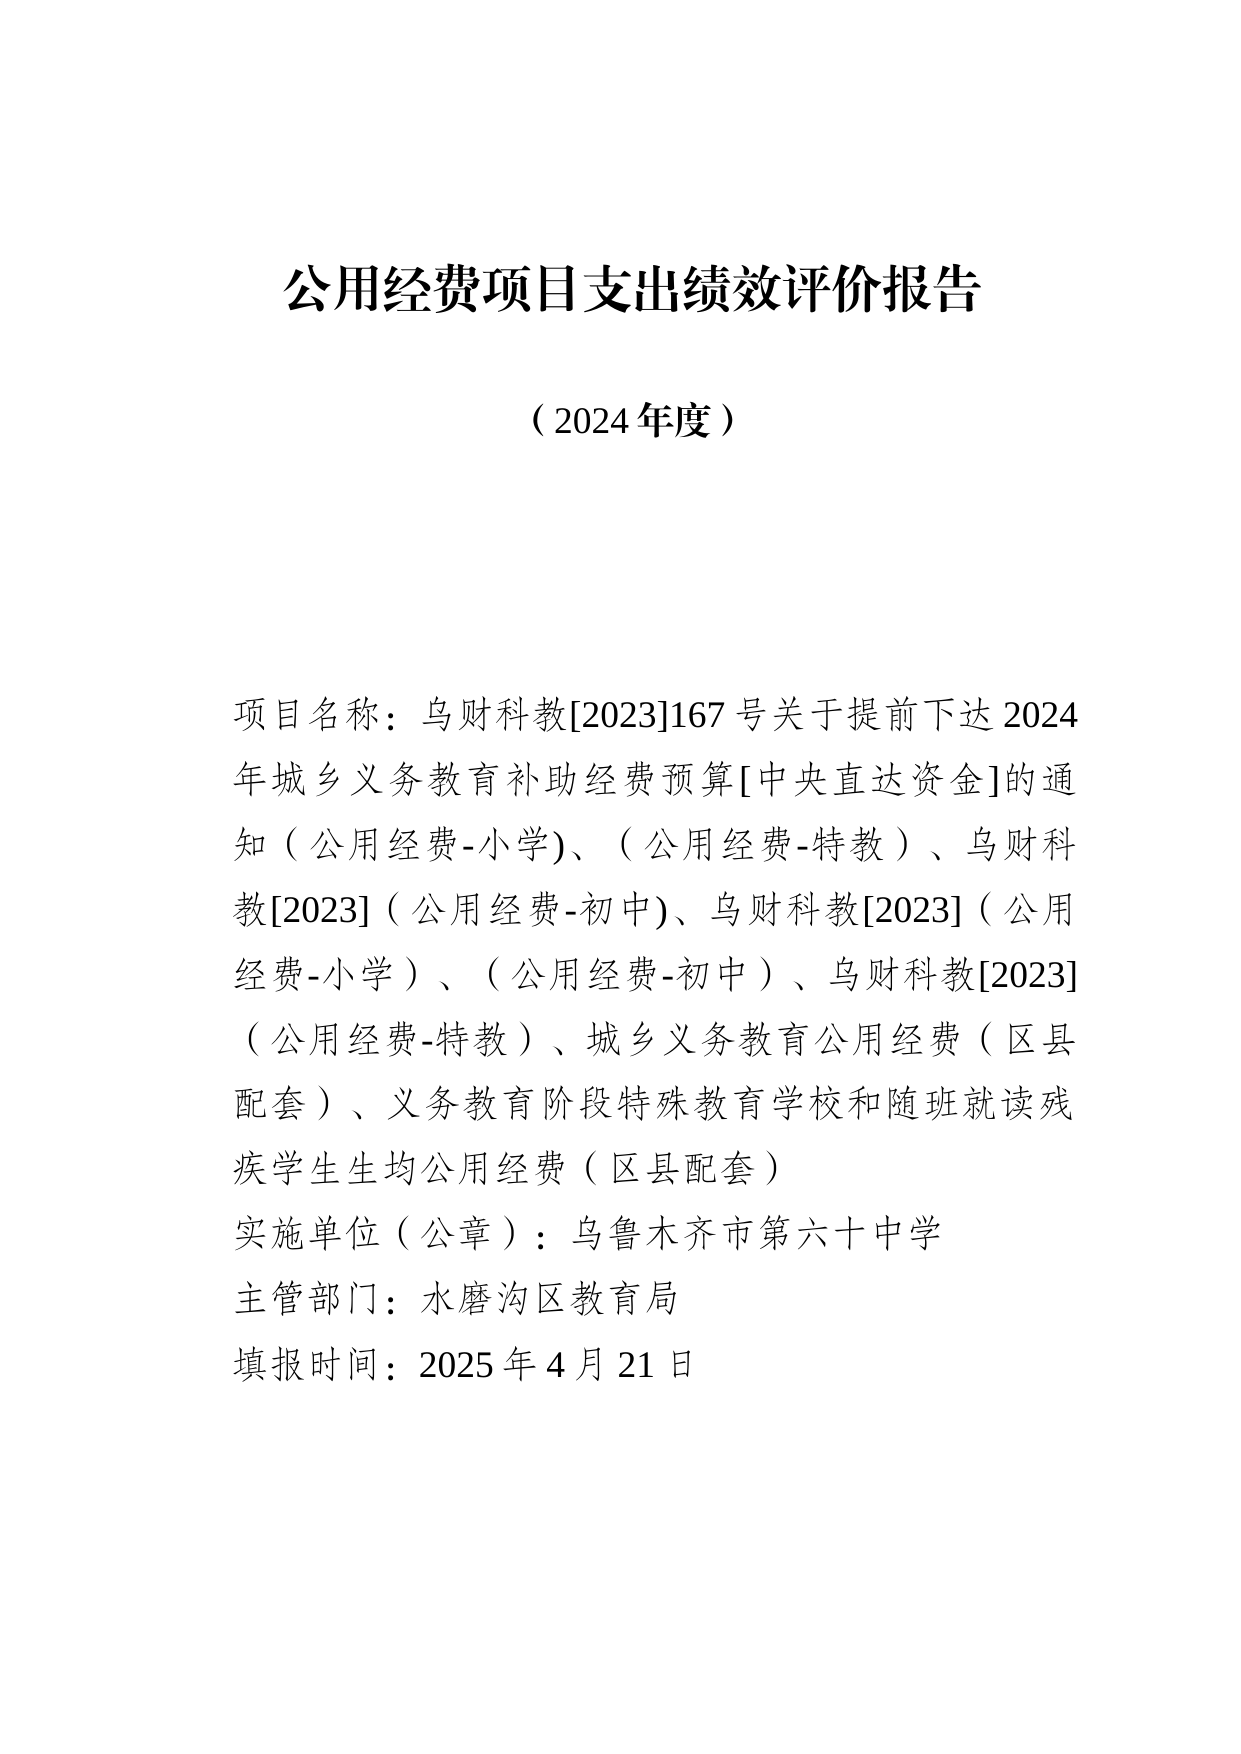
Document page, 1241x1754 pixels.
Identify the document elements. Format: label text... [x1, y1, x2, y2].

text 实施单位（公章）：乌鲁木齐市第六十中学 [231, 1202, 1078, 1267]
text 公用经费项目支出绩效评价报告 [187, 259, 1078, 324]
text 填报时间：2025年4月21日 [231, 1332, 1078, 1397]
text 项目名称：乌财科教[2023]167号关于提前下达2024年城乡义务教育补助经费预算[中央直达资金]的通知（公用经费-小学)、（公用经费-特教）、乌财科教[2023]（公用经费-初中)、乌财科教[2023]（公用经费-小学）、（公用经费-初中）、乌财科教[2023]（公用经费-特教）、城乡义务教育公用经费（区县配套）、义务教育阶段特殊教育学校和随班就读残疾学生生均公用经费（区县配套） [231, 682, 1078, 1202]
text （2024年度） [187, 389, 1078, 454]
text 主管部门：水磨沟区教育局 [231, 1267, 1078, 1332]
